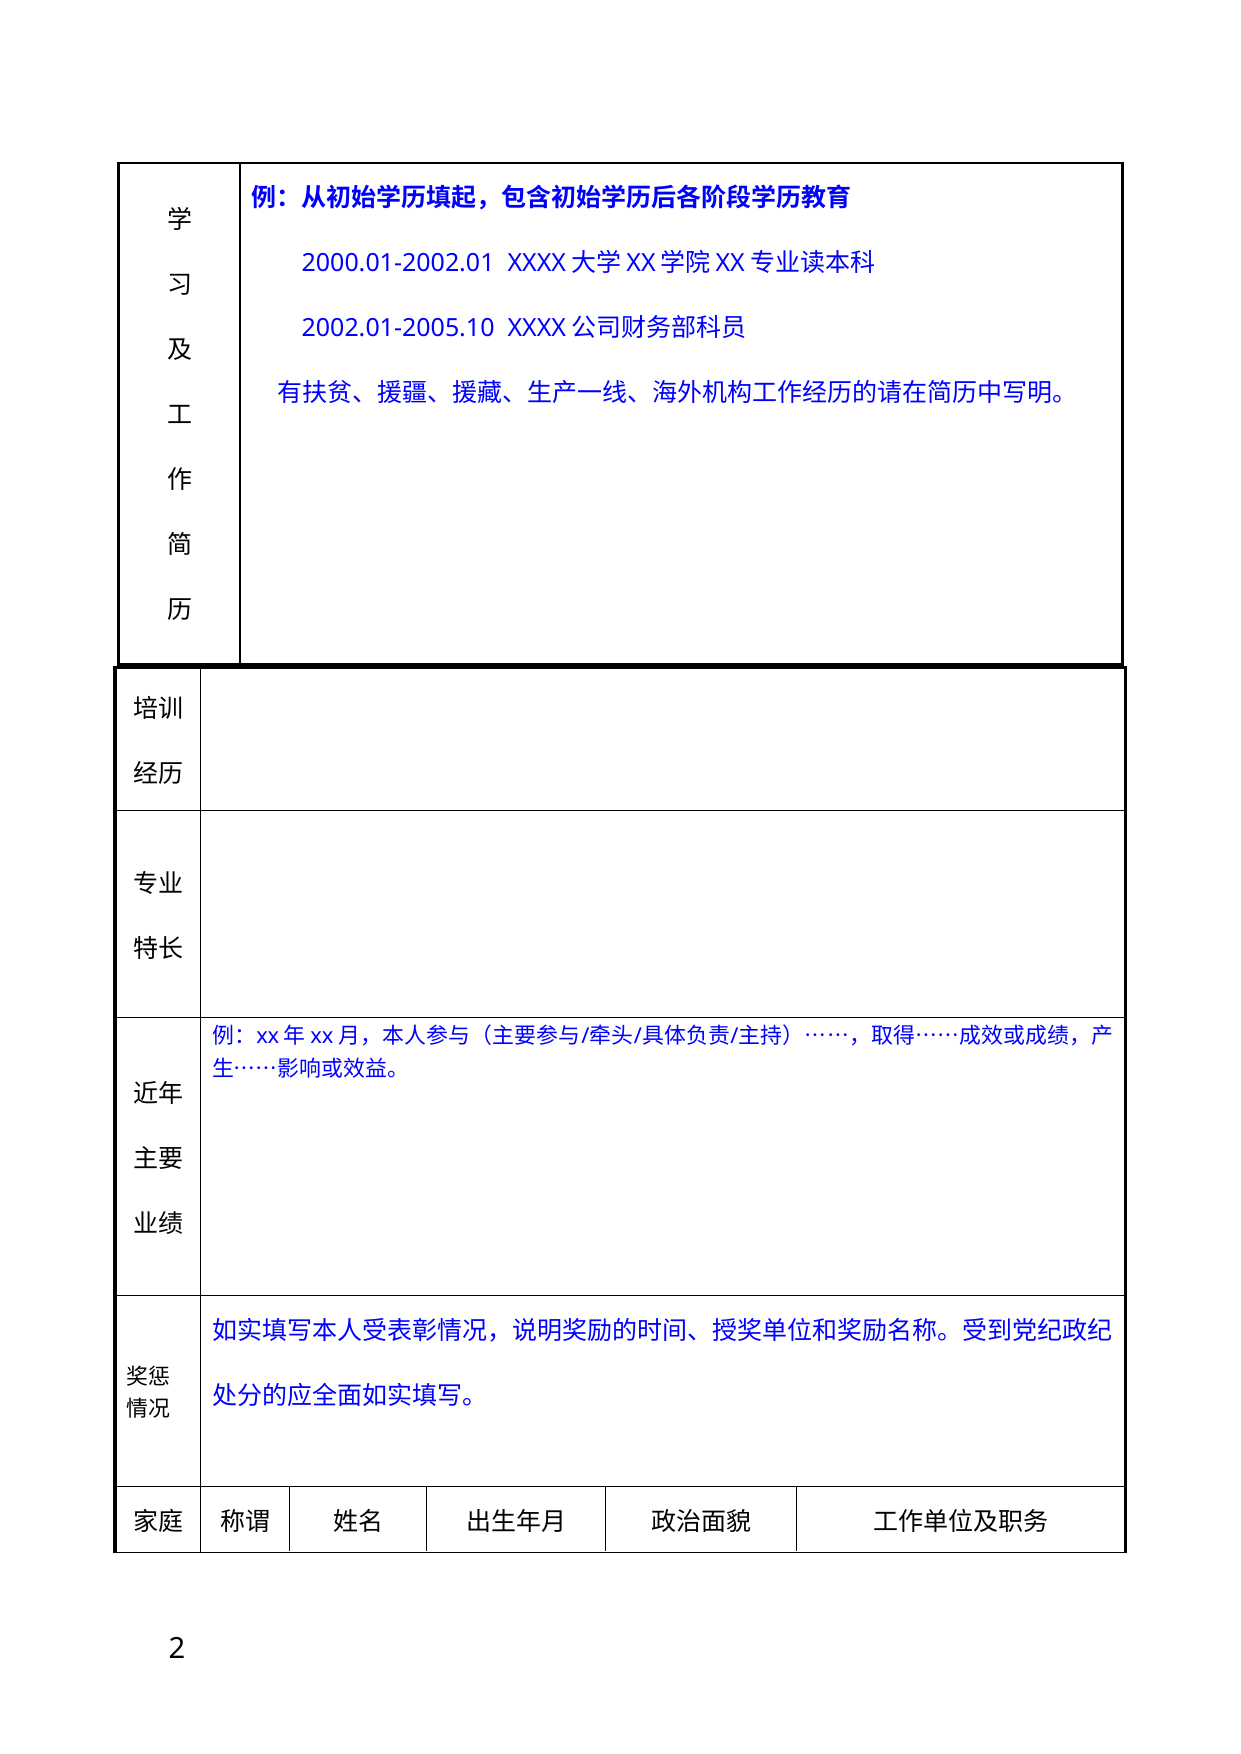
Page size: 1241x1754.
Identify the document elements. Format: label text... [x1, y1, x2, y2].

table_cell 出生年月 [427, 1487, 606, 1552]
table_cell 家庭 成员 及 主要 社会 关系 [117, 1487, 200, 1552]
table_cell 例：xx年xx月，本人参与（主要参与/牵头/具体负责/主持）……，取得……成效或成绩，产生……影响或效益。 [201, 1018, 1124, 1294]
table_header [201, 669, 1124, 810]
table_cell 奖惩情况 [117, 1296, 200, 1486]
table_cell [201, 811, 1124, 1017]
table_cell 近年主要业绩 [117, 1018, 200, 1294]
table_cell 专业特长 [117, 811, 200, 1017]
table_cell 姓名 [289, 1487, 427, 1552]
table_cell 工作单位及职务 [797, 1487, 1124, 1552]
table_header 培训经历 [117, 669, 200, 810]
table_cell 学 习 及 工 作 简 历 [120, 164, 239, 662]
table_cell 称谓 [201, 1487, 289, 1552]
table_cell 政治面貌 [606, 1487, 797, 1552]
table_cell 如实填写本人受表彰情况，说明奖励的时间、授奖单位和奖励名称。受到党纪政纪处分的应全面如实填写。 [201, 1296, 1124, 1486]
table_cell 例：从初始学历填起，包含初始学历后各阶段学历教育 2000.01-2002.01 XXXX大学XX学院XX专业读本科 2002.01-2005.10 XXXX公司财务部科员 有扶贫、援疆、援藏、生产一线、海外机构工作经历的请在简历中写明。 [241, 164, 1121, 662]
